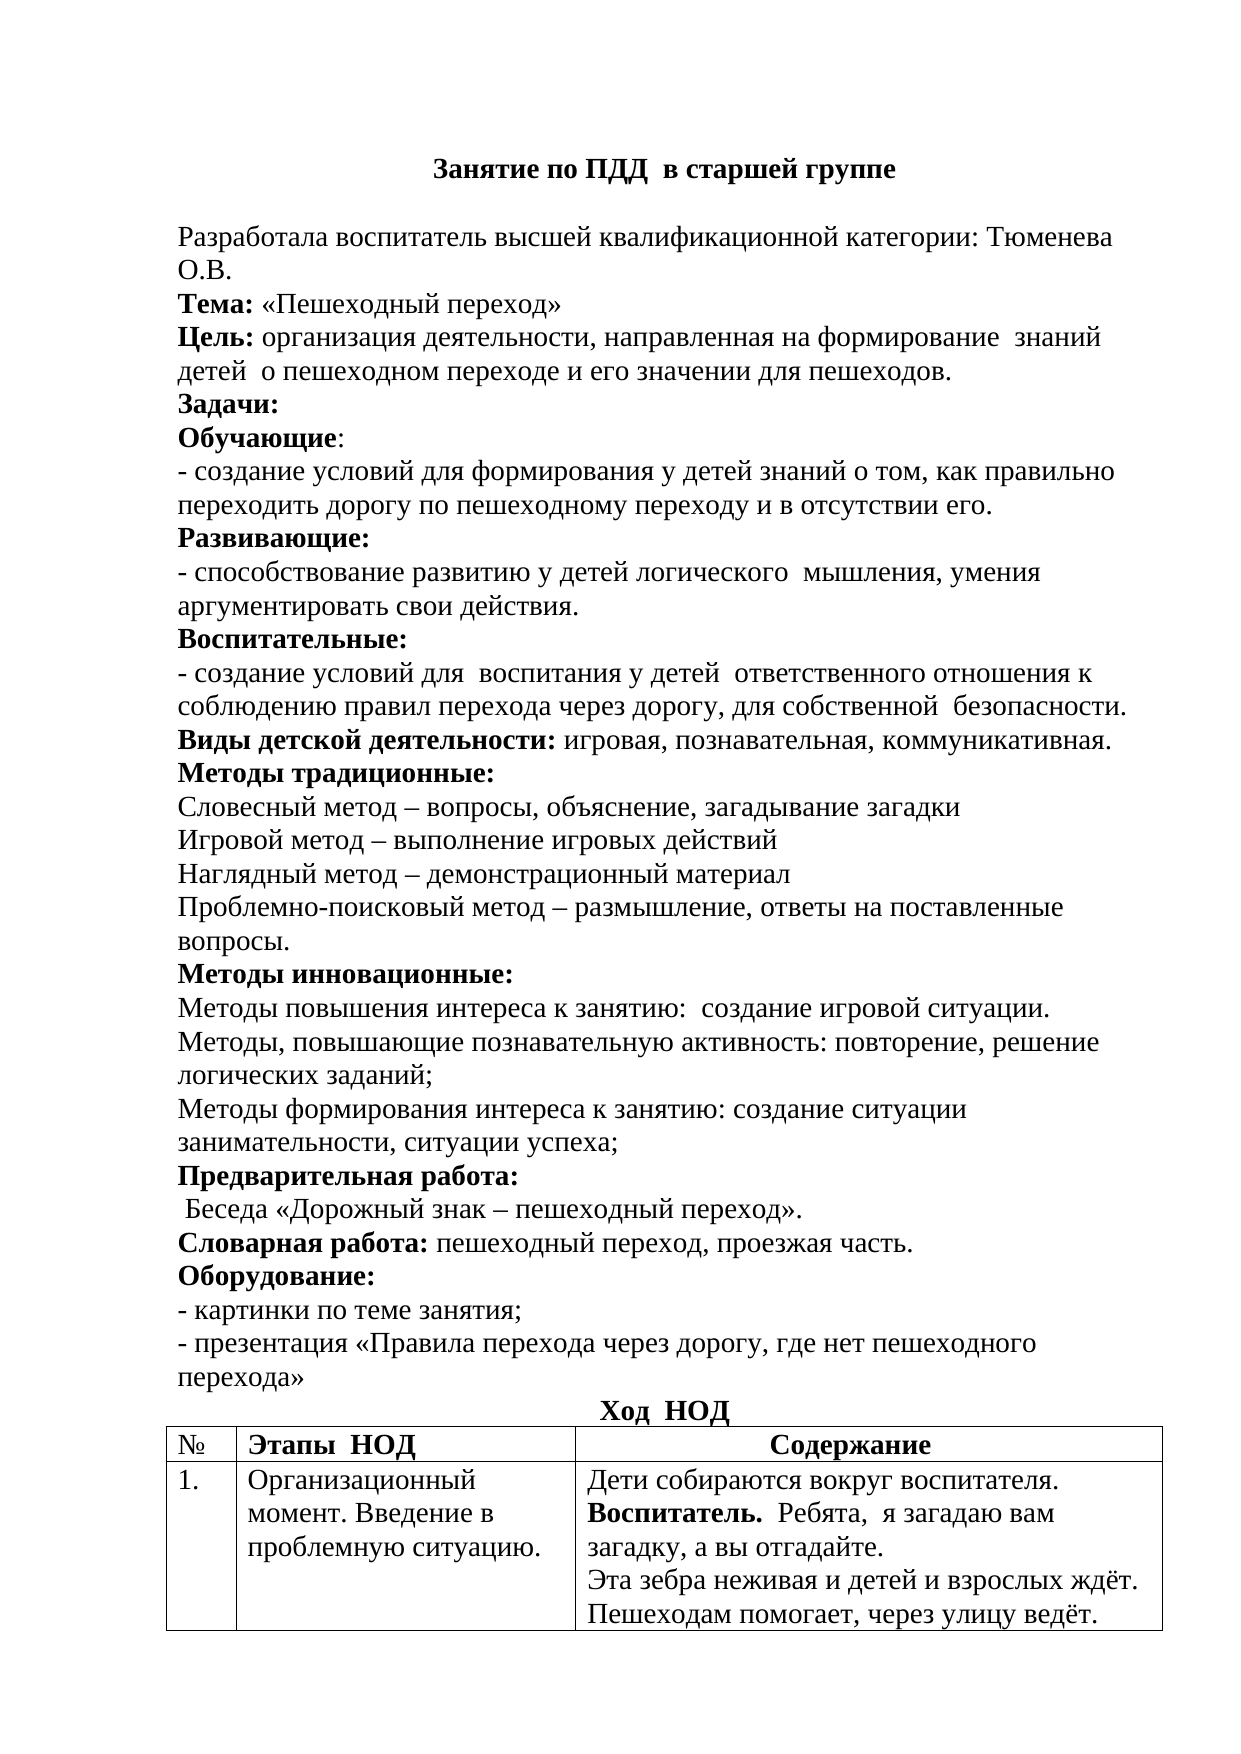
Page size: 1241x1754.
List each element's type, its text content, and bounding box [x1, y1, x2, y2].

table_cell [576, 1462, 1162, 1629]
text Развивающие: [177, 521, 1152, 554]
text Методы традиционные: [177, 755, 1152, 789]
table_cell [237, 1462, 575, 1629]
text Методы инновационные: [177, 957, 1152, 990]
text - способствование развитию у детей логического мышления, умения аргументировать свои действия. [177, 554, 1152, 621]
table_header Содержание [576, 1427, 1162, 1461]
text Воспитательные: [177, 621, 1152, 655]
text Занятие по ПДД в старшей группе [177, 152, 1152, 185]
text Беседа «Дорожный знак – пешеходный переход». [177, 1191, 1152, 1225]
text Методы, повышающие познавательную активность: повторение, решение логических заданий; [177, 1024, 1152, 1091]
text - картинки по теме занятия; [177, 1292, 1152, 1326]
text Игровой метод – выполнение игровых действий [177, 822, 1152, 856]
text - презентация «Правила перехода через дорогу, где нет пешеходного перехода» [177, 1326, 1152, 1393]
text Ход НОД [177, 1393, 1152, 1426]
text Предварительная работа: [177, 1158, 1152, 1191]
text Словесный метод – вопросы, объяснение, загадывание загадки [177, 789, 1152, 822]
text Оборудование: [177, 1258, 1152, 1292]
text - создание условий для воспитания у детей ответственного отношения к соблюдению правил перехода через дорогу, для собственной безопасности. [177, 655, 1152, 722]
text - создание условий для формирования у детей знаний о том, как правильно переходить дорогу по пешеходному переходу и в отсутствии его. [177, 453, 1152, 521]
text Наглядный метод – демонстрационный материал [177, 856, 1152, 889]
text Методы формирования интереса к занятию: создание ситуации занимательности, ситуации успеха; [177, 1091, 1152, 1158]
table_cell 1. [167, 1462, 236, 1629]
text Методы повышения интереса к занятию: создание игровой ситуации. [177, 990, 1152, 1024]
text Задачи: [177, 386, 1152, 420]
text Проблемно-поисковый метод – размышление, ответы на поставленные вопросы. [177, 889, 1152, 957]
text Разработала воспитатель высшей квалификационной категории: Тюменева О.В. [177, 219, 1152, 286]
text Словарная работа: пешеходный переход, проезжая часть. [177, 1225, 1152, 1258]
text Цель: организация деятельности, направленная на формирование знаний детей о пешеходном переходе и его значении для пешеходов. [177, 319, 1152, 386]
table_header № [167, 1427, 236, 1461]
text Виды детской деятельности: игровая, познавательная, коммуникативная. [177, 722, 1152, 755]
text Обучающие: [177, 420, 1152, 453]
text Тема: «Пешеходный переход» [177, 286, 1152, 319]
table_header Этапы НОД [237, 1427, 575, 1461]
